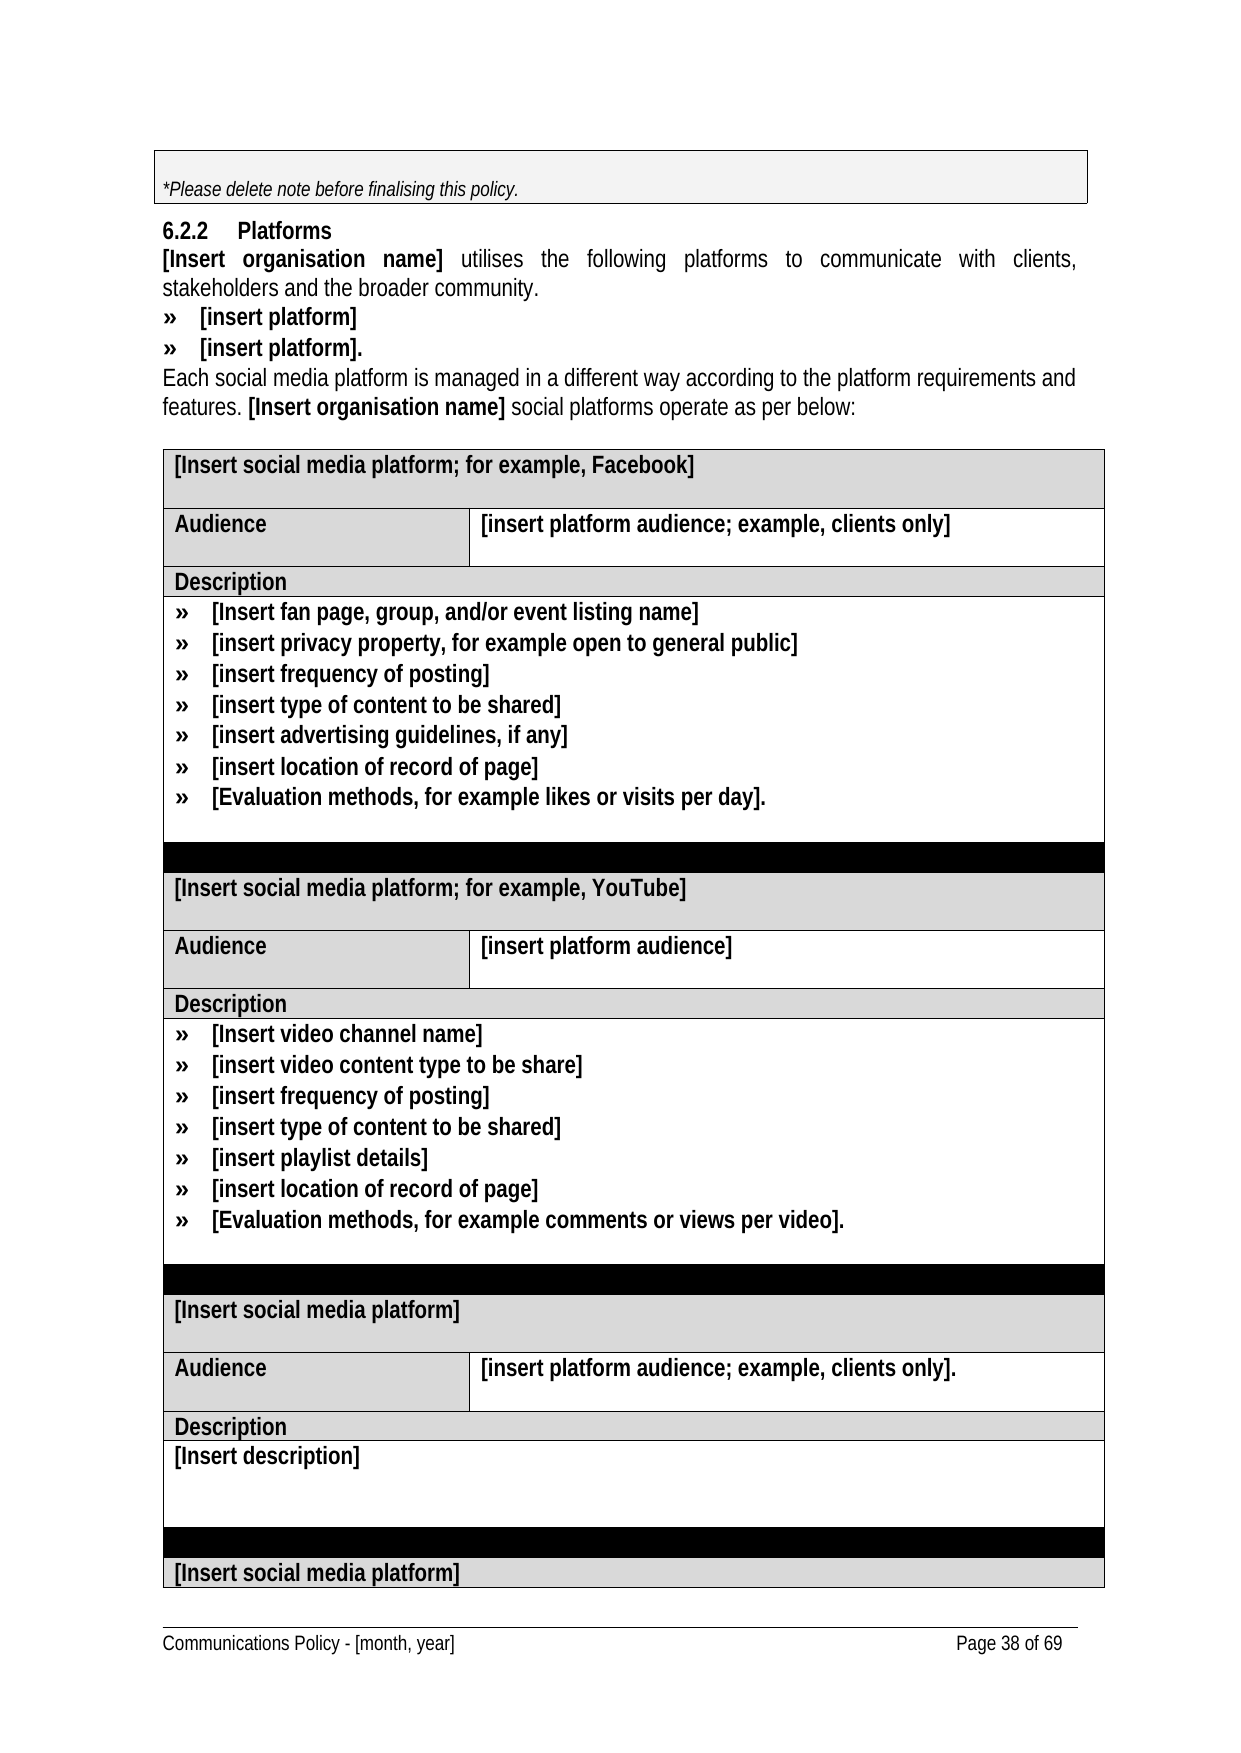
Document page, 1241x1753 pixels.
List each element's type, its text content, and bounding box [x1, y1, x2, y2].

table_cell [164, 1558, 1104, 1587]
text [Insert organisation name] utilises the following platforms to communicate with clients, stakeholders and the broader community. [162, 244, 1078, 302]
table_header [Insert social media platform; for example, Facebook] [164, 450, 1104, 508]
table_cell [164, 1265, 1104, 1294]
table_cell [insert platform audience] [470, 931, 1104, 988]
table_cell Audience [164, 509, 469, 566]
table_cell Description [164, 1412, 1104, 1440]
table_cell Description [164, 567, 1104, 596]
table_cell [164, 843, 1104, 872]
list [insert platform]. [162, 332, 1078, 363]
text *Please delete note before finalising this policy. [155, 174, 1087, 203]
text Each social media platform is managed in a different way according to the platform requirements and features. [Insert organisation name] social platforms operate as per below: [162, 363, 1078, 421]
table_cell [470, 1353, 1104, 1411]
subtitle 6.2.2 Platforms [162, 216, 1078, 244]
table_cell [Insert video channel name] [insert video content type to be share] [insert frequency of posting] [insert type of content to be shared] [insert playlist details] [insert location of record of page] [Evaluation methods, for example comments or views per video]. [164, 1019, 1104, 1264]
table_cell [Insert social media platform] [164, 1295, 1104, 1352]
table_cell [Insert fan page, group, and/or event listing name] [insert privacy property, for example open to general public] [insert frequency of posting] [insert type of content to be shared] [insert advertising guidelines, if any] [insert location of record of page] [Evaluation methods, for example likes or visits per day]. [164, 597, 1104, 842]
table_cell [Insert social media platform; for example, YouTube] [164, 873, 1104, 930]
table_cell Audience [164, 931, 469, 988]
table_cell [Insert description] [164, 1441, 1104, 1527]
table_cell Description [164, 989, 1104, 1018]
table_cell Audience [164, 1353, 469, 1411]
table_cell [insert platform audience; example, clients only] [470, 509, 1104, 566]
table_cell [164, 1528, 1104, 1557]
list [insert platform] [162, 302, 1078, 332]
